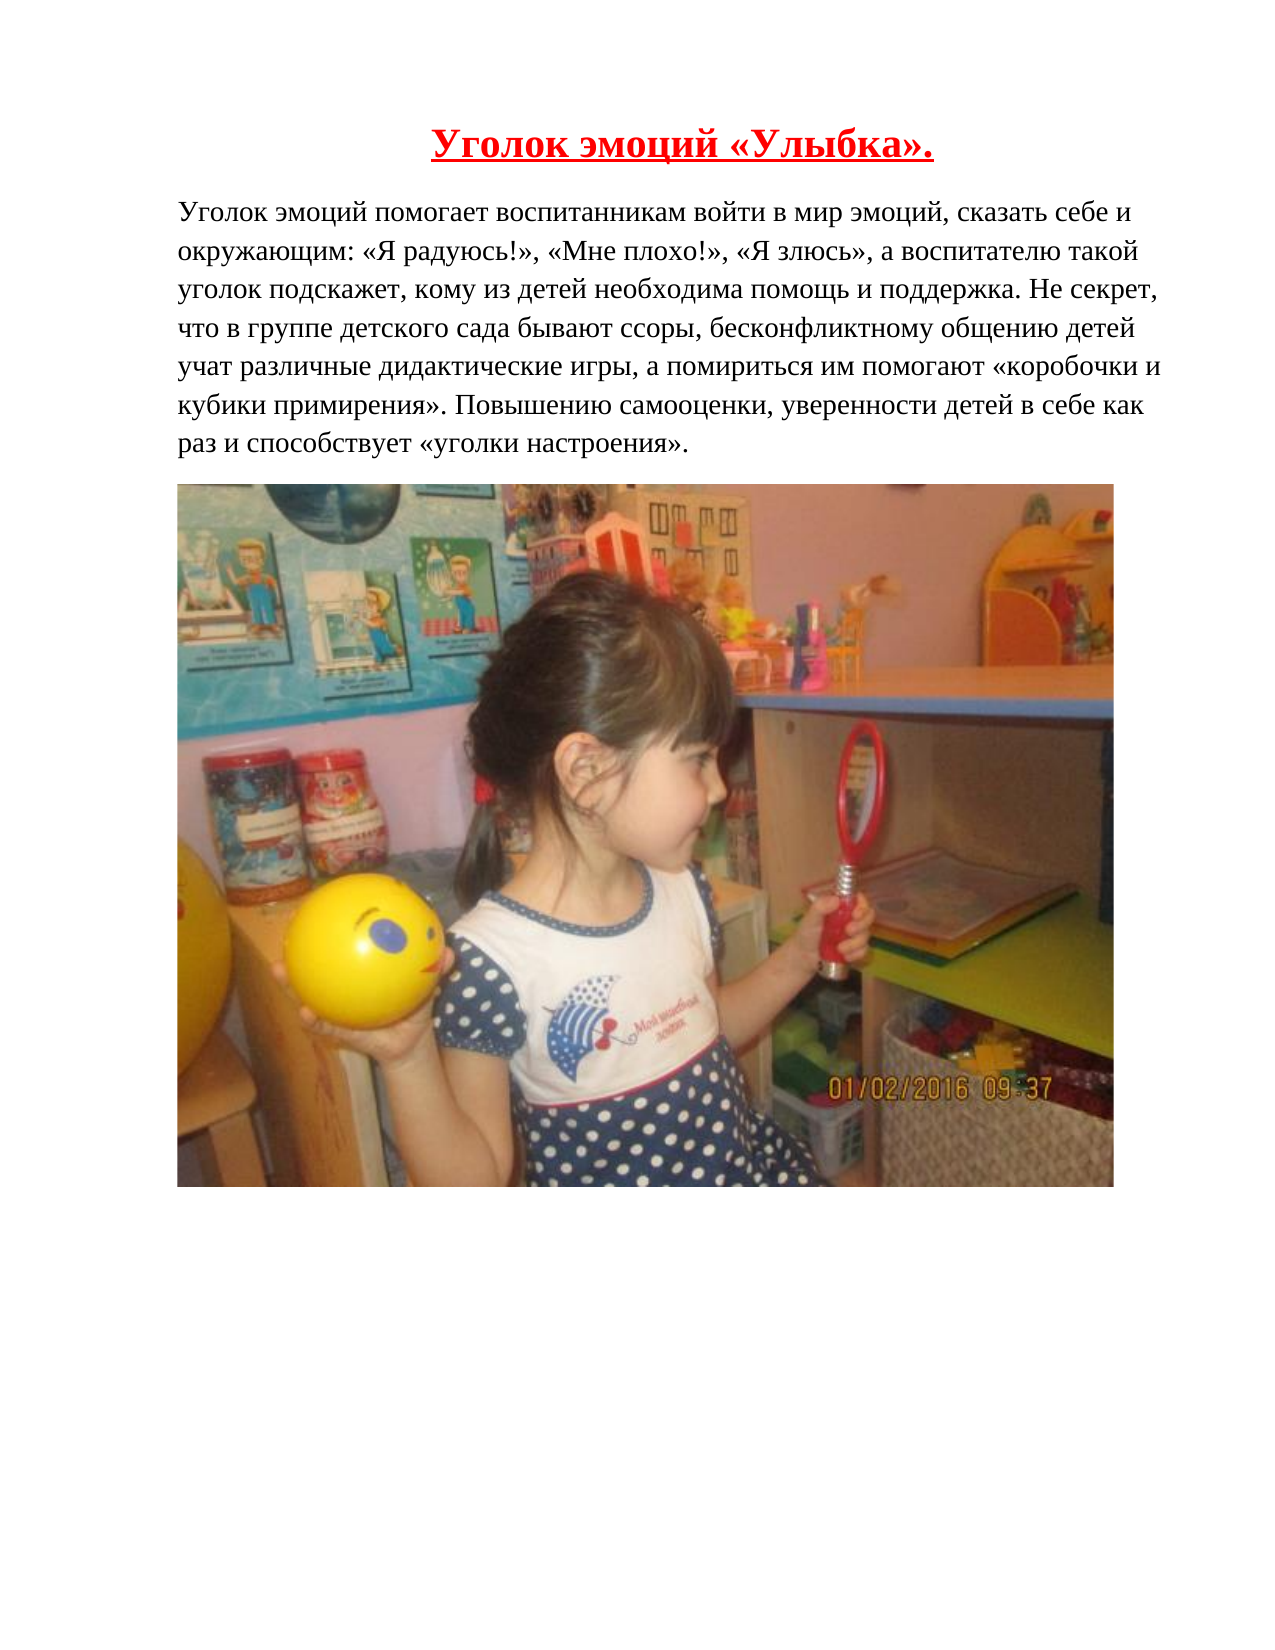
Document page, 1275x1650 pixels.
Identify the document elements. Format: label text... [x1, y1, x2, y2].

picture [177, 484, 1114, 1187]
text Уголок эмоций помогает воспитанникам войти в мир эмоций, сказать себе и окружающим: «Я радуюсь!», «Мне плохо!», «Я злюсь», а воспитателю такой уголок подскажет, кому из детей необходима помощь и поддержка. Не секрет, что в группе детского сада бывают ссоры, бесконфликтному общению детей учат различные дидактические игры, а помириться им помогают «коробочки и кубики примирения». Повышению самооценки, уверенности детей в себе как раз и способствует «уголки настроения». [177, 194, 1186, 459]
text Уголок эмоций «Улыбка». [177, 118, 1186, 166]
